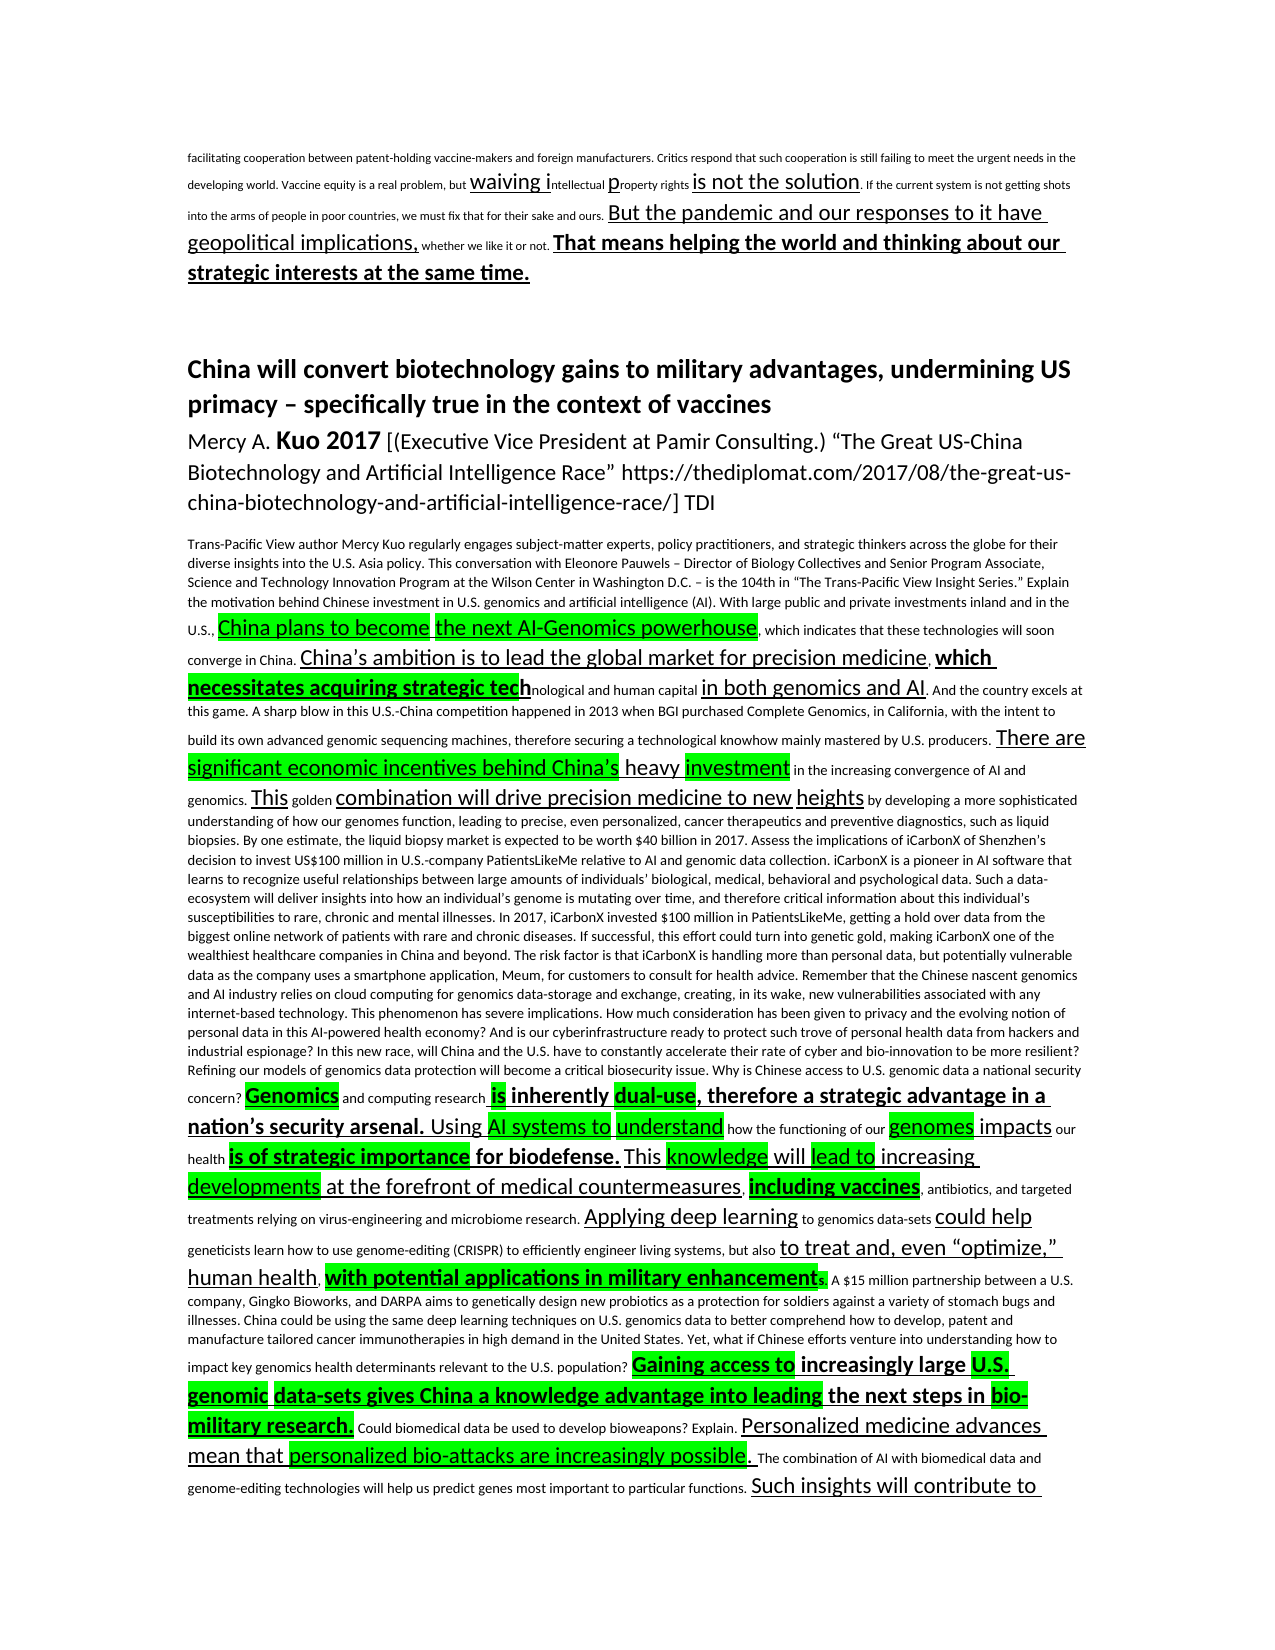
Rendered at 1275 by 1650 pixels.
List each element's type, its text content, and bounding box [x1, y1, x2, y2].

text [187, 150, 1087, 286]
text Mercy A. Kuo 2017 [(Executive Vice President at Pamir Consulting.) “The Great US-China Biotechnology and Artificial Intelligence Race” https://thediplomat.com/2017/08/the-great-us-china-biotechnology-and-artificial-intelligence-race/] TDI [187, 423, 1087, 517]
text China will convert biotechnology gains to military advantages, undermining US primacy – specifically true in the context of vaccines [187, 352, 1087, 421]
